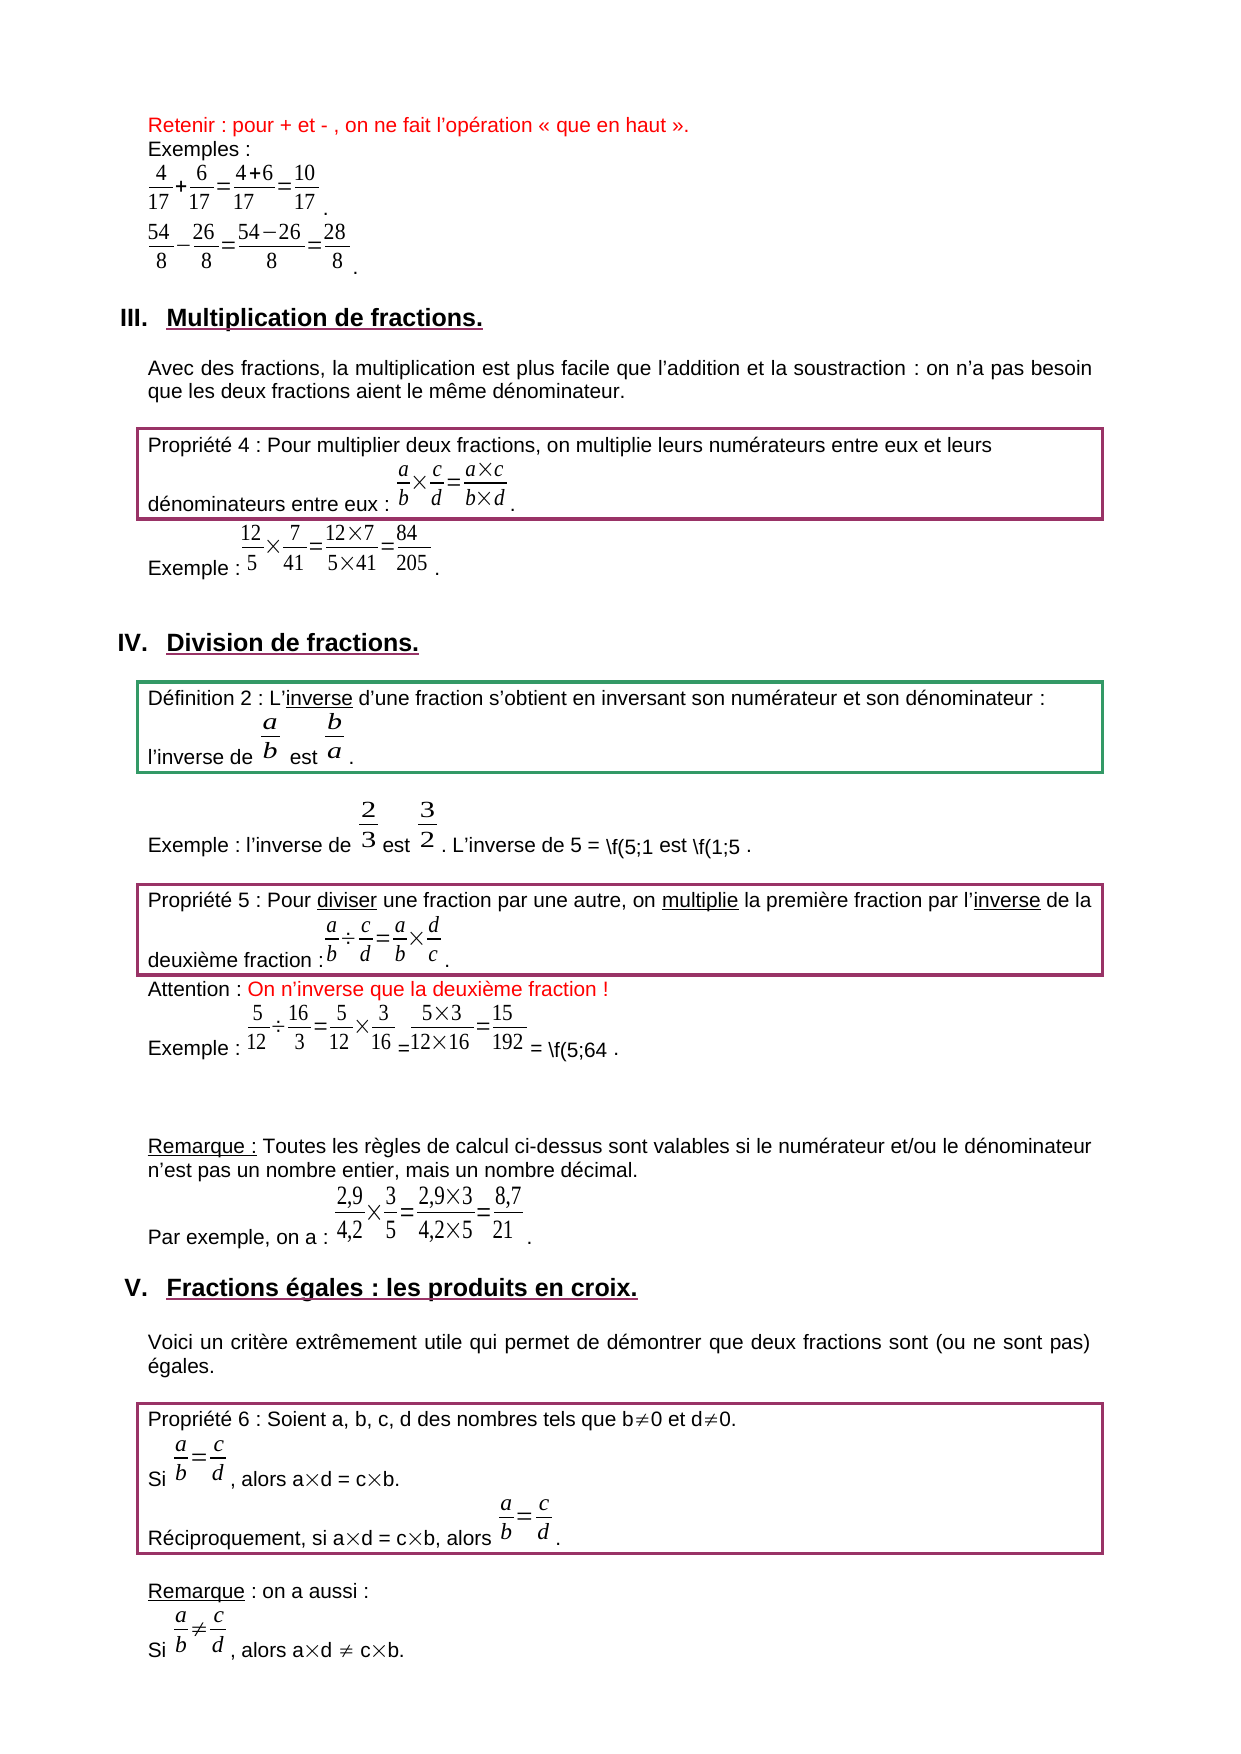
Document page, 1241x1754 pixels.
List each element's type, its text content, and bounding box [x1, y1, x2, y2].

text Propriété 6 : Soient a, b, c, d des nombres tels que b0 et d0. [139, 1405, 1101, 1431]
text Exemple : l’inverse de est . L’inverse de 5 = est . [148, 798, 1092, 859]
text Propriété 5 : Pour diviser une fraction par une autre, on multiplie la première fraction par l’inverse de la deuxième fraction :. [139, 886, 1101, 973]
text . [148, 161, 1092, 219]
text . [148, 219, 1092, 279]
text Exemple : == . [148, 1001, 1092, 1062]
text Réciproquement, si ad = cb, alors . [139, 1485, 1101, 1552]
text Si , alors ad = cb. [148, 1431, 1092, 1485]
text Multiplication de fractions. [148, 303, 1092, 331]
text Si , alors ad cb. [148, 1603, 1092, 1662]
text Remarque : on a aussi : [148, 1579, 1092, 1603]
text Définition 2 : L’inverse d’une fraction s’obtient en inversant son numérateur et son dénominateur : l’inverse de est . [139, 684, 1101, 771]
text Exemples : [148, 137, 1092, 161]
text Division de fractions. [148, 628, 1092, 656]
text Par exemple, on a : . [148, 1182, 1092, 1249]
text Attention : On n’inverse que la deuxième fraction ! [148, 977, 1092, 1001]
text Propriété 4 : Pour multiplier deux fractions, on multiplie leurs numérateurs entre eux et leurs dénominateurs entre eux : . [139, 430, 1101, 517]
text Retenir : pour + et - , on ne fait l’opération « que en haut ». [148, 113, 1092, 137]
text Exemple :. [148, 521, 1092, 580]
text Fractions égales : les produits en croix. [148, 1273, 1092, 1301]
text Voici un critère extrêmement utile qui permet de démontrer que deux fractions sont (ou ne sont pas) égales. [148, 1330, 1092, 1378]
text Avec des fractions, la multiplication est plus facile que l’addition et la soustraction : on n’a pas besoin que les deux fractions aient le même dénominateur. [148, 355, 1092, 403]
text Remarque : Toutes les règles de calcul ci-dessus sont valables si le numérateur et/ou le dénominateur n’est pas un nombre entier, mais un nombre décimal. [148, 1134, 1092, 1182]
